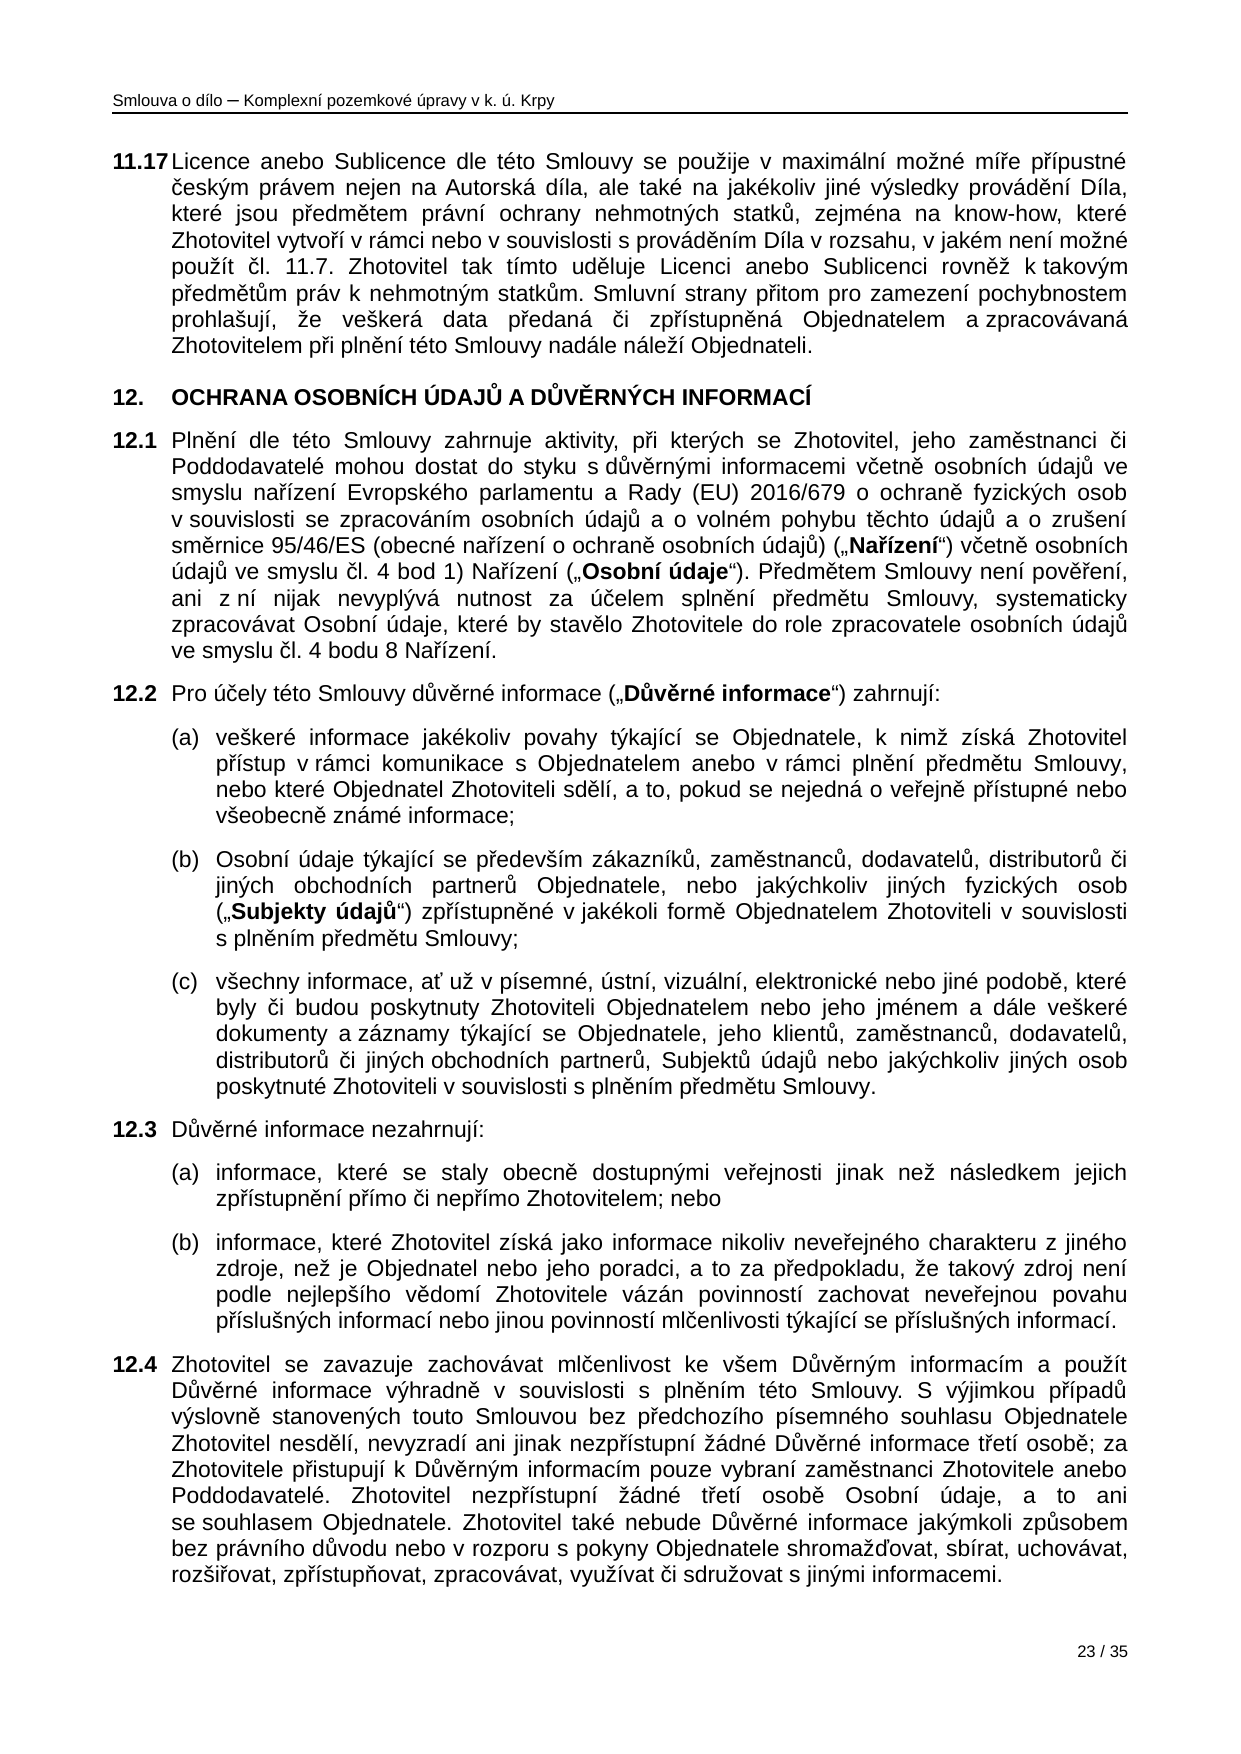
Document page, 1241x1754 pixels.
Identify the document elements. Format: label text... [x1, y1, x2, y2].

text všechny informace, ať už v písemné, ústní, vizuální, elektronické nebo jiné podobě, které byly či budou poskytnuty Zhotoviteli Objednatelem nebo jeho jménem a dále veškeré dokumenty a záznamy týkající se Objednatele, jeho klientů, zaměstnanců, dodavatelů, distributorů či jiných obchodních partnerů, Subjektů údajů nebo jakýchkoliv jiných osob poskytnuté Zhotoviteli v souvislosti s plněním předmětu Smlouvy. [171, 968, 1128, 1099]
text Plnění dle této Smlouvy zahrnuje aktivity, při kterých se Zhotovitel, jeho zaměstnanci či Poddodavatelé mohou dostat do styku s důvěrnými informacemi včetně osobních údajů ve smyslu nařízení Evropského parlamentu a Rady (EU) 2016/679 o ochraně fyzických osob v souvislosti se zpracováním osobních údajů a o volném pohybu těchto údajů a o zrušení směrnice 95/46/ES (obecné nařízení o ochraně osobních údajů) („Nařízení“) včetně osobních údajů ve smyslu čl. 4 bod 1) Nařízení („Osobní údaje“). Předmětem Smlouvy není pověření, ani z ní nijak nevyplývá nutnost za účelem splnění předmětu Smlouvy, systematicky zpracovávat Osobní údaje, které by stavělo Zhotovitele do role zpracovatele osobních údajů ve smyslu čl. 4 bodu 8 Nařízení. [112, 427, 1128, 664]
text Osobní údaje týkající se především zákazníků, zaměstnanců, dodavatelů, distributorů či jiných obchodních partnerů Objednatele, nebo jakýchkoliv jiných fyzických osob („Subjekty údajů“) zpřístupněné v jakékoli formě Objednatelem Zhotoviteli v souvislosti s plněním předmětu Smlouvy; [171, 846, 1128, 951]
list informace, které se staly obecně dostupnými veřejnosti jinak než následkem jejich zpřístupnění přímo či nepřímo Zhotovitelem; nebo [171, 1159, 1128, 1212]
list informace, které Zhotovitel získá jako informace nikoliv neveřejného charakteru z jiného zdroje, než je Objednatel nebo jeho poradci, a to za předpokladu, že takový zdroj není podle nejlepšího vědomí Zhotovitele vázán povinností zachovat neveřejnou povahu příslušných informací nebo jinou povinností mlčenlivosti týkající se příslušných informací. [171, 1228, 1128, 1334]
list veškeré informace jakékoliv povahy týkající se Objednatele, k nimž získá Zhotovitel přístup v rámci komunikace s Objednatelem anebo v rámci plnění předmětu Smlouvy, nebo které Objednatel Zhotoviteli sdělí, a to, pokud se nejedná o veřejně přístupné nebo všeobecně známé informace; [171, 723, 1128, 829]
text Licence anebo Sublicence dle této Smlouvy se použije v maximální možné míře přípustné českým právem nejen na Autorská díla, ale také na jakékoliv jiné výsledky provádění Díla, které jsou předmětem právní ochrany nehmotných statků, zejména na know-how, které Zhotovitel vytvoří v rámci nebo v souvislosti s prováděním Díla v rozsahu, v jakém není možné použít čl. 11.7. Zhotovitel tak tímto uděluje Licenci anebo Sublicenci rovněž k takovým předmětům práv k nehmotným statkům. Smluvní strany přitom pro zamezení pochybnostem prohlašují, že veškerá data předaná či zpřístupněná Objednatelem a zpracovávaná Zhotovitelem při plnění této Smlouvy nadále náleží Objednateli. [112, 148, 1128, 358]
text Zhotovitel se zavazuje zachovávat mlčenlivost ke všem Důvěrným informacím a použít Důvěrné informace výhradně v souvislosti s plněním této Smlouvy. S výjimkou případů výslovně stanovených touto Smlouvou bez předchozího písemného souhlasu Objednatele Zhotovitel nesdělí, nevyzradí ani jinak nezpřístupní žádné Důvěrné informace třetí osobě; za Zhotovitele přistupují k Důvěrným informacím pouze vybraní zaměstnanci Zhotovitele anebo Poddodavatelé. Zhotovitel nezpřístupní žádné třetí osobě Osobní údaje, a to ani se souhlasem Objednatele. Zhotovitel také nebude Důvěrné informace jakýmkoli způsobem bez právního důvodu nebo v rozporu s pokyny Objednatele shromažďovat, sbírat, uchovávat, rozšiřovat, zpřístupňovat, zpracovávat, využívat či sdružovat s jinými informacemi. [112, 1351, 1128, 1588]
text Pro účely této Smlouvy důvěrné informace („Důvěrné informace“) zahrnují: [112, 680, 1128, 707]
text Ochrana osobních údajů a Důvěrných informací [112, 383, 1128, 410]
text Důvěrné informace nezahrnují: [112, 1116, 1128, 1142]
